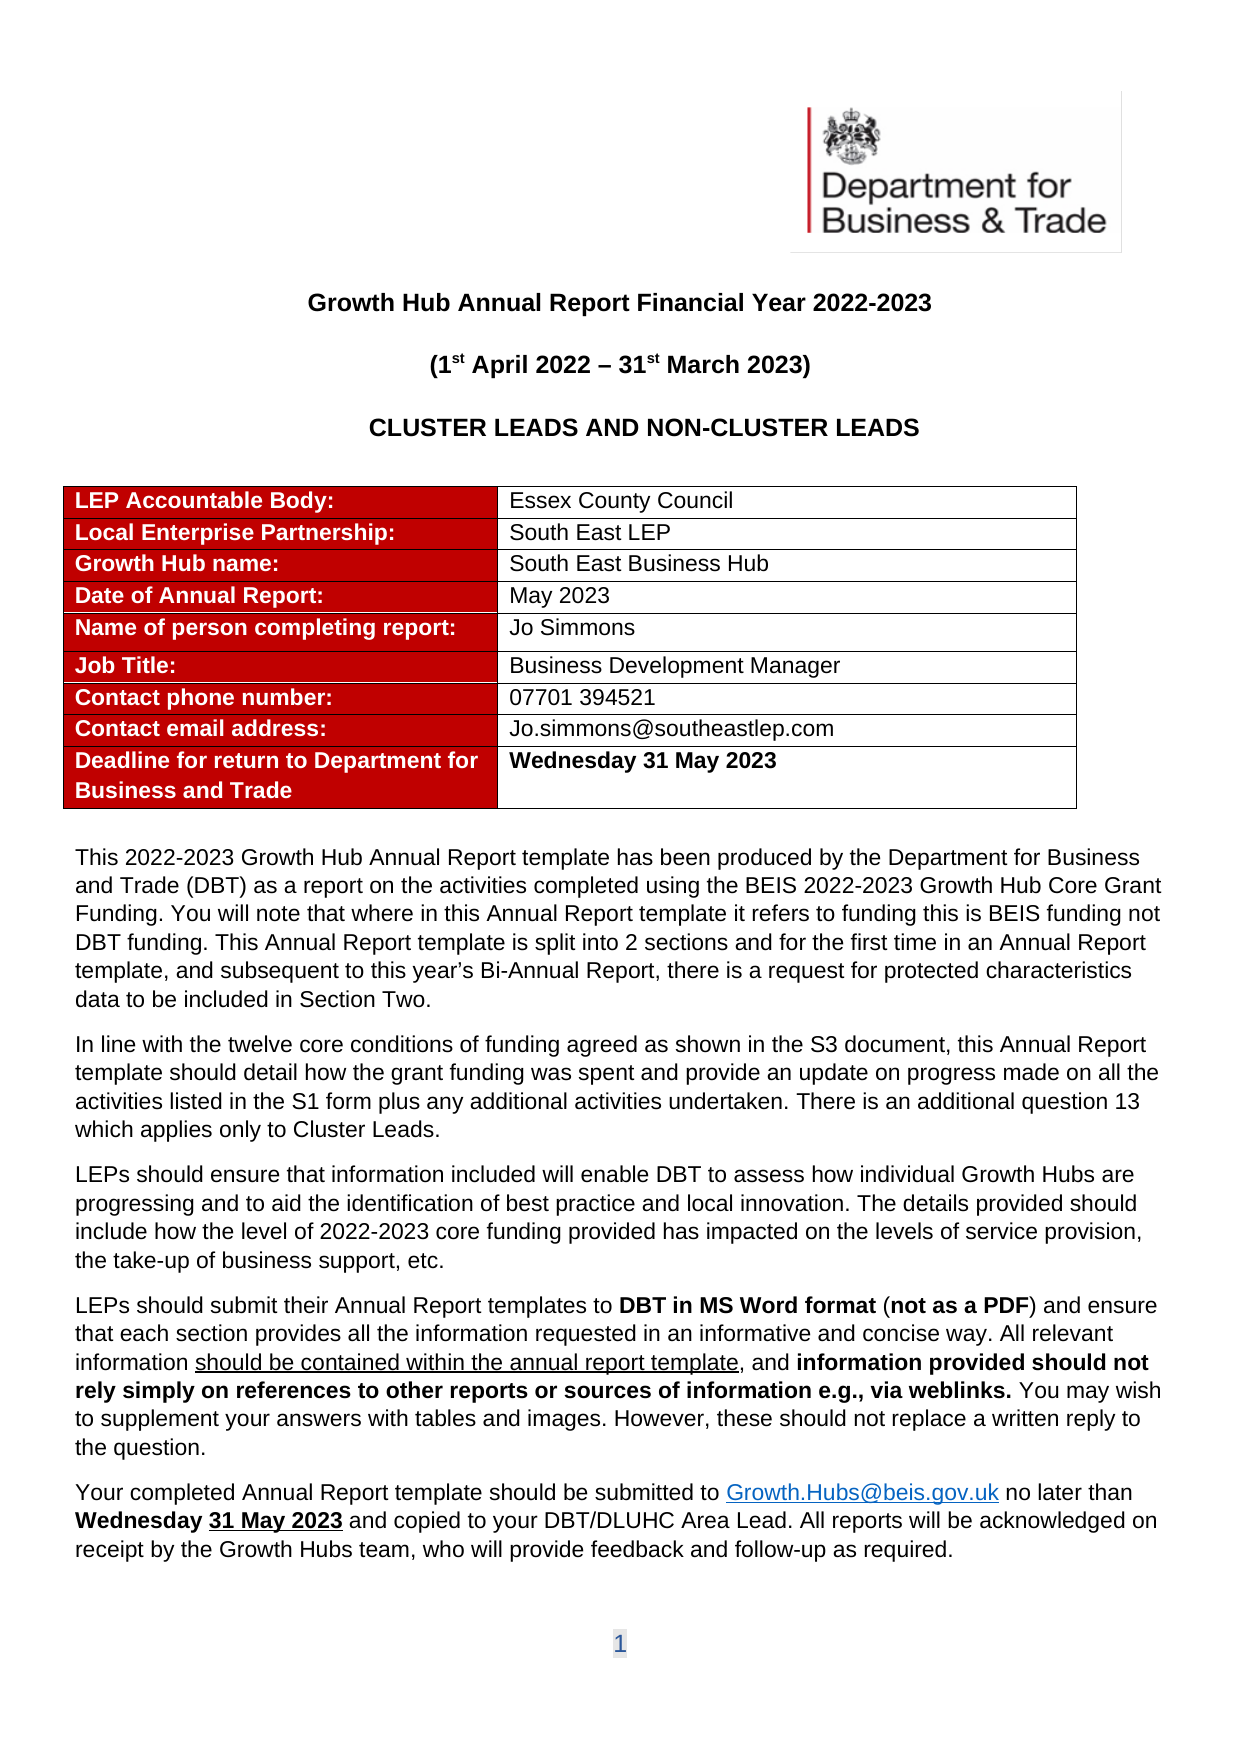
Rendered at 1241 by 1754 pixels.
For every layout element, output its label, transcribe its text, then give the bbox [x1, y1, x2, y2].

text This 2022-2023 Growth Hub Annual Report template has been produced by the Department for Business and Trade (DBT) as a report on the activities completed using the BEIS 2022-2023 Growth Hub Core Grant Funding. You will note that where in this Annual Report template it refers to funding this is BEIS funding not DBT funding. This Annual Report template is split into 2 sections and for the first time in an Annual Report template, and subsequent to this year’s Bi-Annual Report, there is a request for protected characteristics data to be included in Section Two. [75, 843, 1165, 1012]
table_cell South East Business Hub [498, 550, 1076, 581]
table_cell South East LEP [498, 519, 1076, 549]
table_cell Jo.simmons@southeastlep.com [498, 715, 1076, 746]
text Growth Hub Annual Report Financial Year 2022-2023 [75, 288, 1165, 316]
table_cell Contact phone number: [64, 684, 497, 714]
text CLUSTER LEADS AND NON-CLUSTER LEADS [75, 413, 1214, 441]
table_cell Wednesday 31 May 2023 [498, 747, 1076, 808]
text LEPs should submit their Annual Report templates to DBT in MS Word format (not as a PDF) and ensure that each section provides all the information requested in an informative and concise way. All relevant information should be contained within the annual report template, and information provided should not rely simply on references to other reports or sources of information e.g., via weblinks. You may wish to supplement your answers with tables and images. However, these should not replace a written reply to the question. [75, 1292, 1165, 1460]
picture [790, 91, 1123, 254]
table_cell Deadline for return to Department for Business and Trade [64, 747, 497, 808]
table_cell Jo Simmons [498, 614, 1076, 651]
table_cell Growth Hub name: [64, 550, 497, 581]
text LEPs should ensure that information included will enable DBT to assess how individual Growth Hubs are progressing and to aid the identification of best practice and local innovation. The details provided should include how the level of 2022-2023 core funding provided has impacted on the levels of service provision, the take-up of business support, etc. [75, 1161, 1165, 1273]
table_cell Contact email address: [64, 715, 497, 746]
text In line with the twelve core conditions of funding agreed as shown in the S3 document, this Annual Report template should detail how the grant funding was spent and provide an update on progress made on all the activities listed in the S1 form plus any additional activities undertaken. There is an additional question 13 which applies only to Cluster Leads. [75, 1031, 1165, 1142]
table_cell Local Enterprise Partnership: [64, 519, 497, 549]
table_cell Name of person completing report: [64, 614, 497, 651]
table_header LEP Accountable Body: [64, 487, 497, 518]
table_header Essex County Council [498, 487, 1076, 518]
table_cell May 2023 [498, 582, 1076, 612]
table_cell Business Development Manager [498, 652, 1076, 682]
text Your completed Annual Report template should be submitted to Growth.Hubs@beis.gov.uk no later than Wednesday 31 May 2023 and copied to your DBT/DLUHC Area Lead. All reports will be acknowledged on receipt by the Growth Hubs team, who will provide feedback and follow-up as required. [75, 1479, 1165, 1562]
table_cell Job Title: [64, 652, 497, 682]
table_cell Date of Annual Report: [64, 582, 497, 612]
text (1st April 2022 – 31st March 2023) [75, 350, 1165, 379]
table_cell 07701 394521 [498, 684, 1076, 714]
